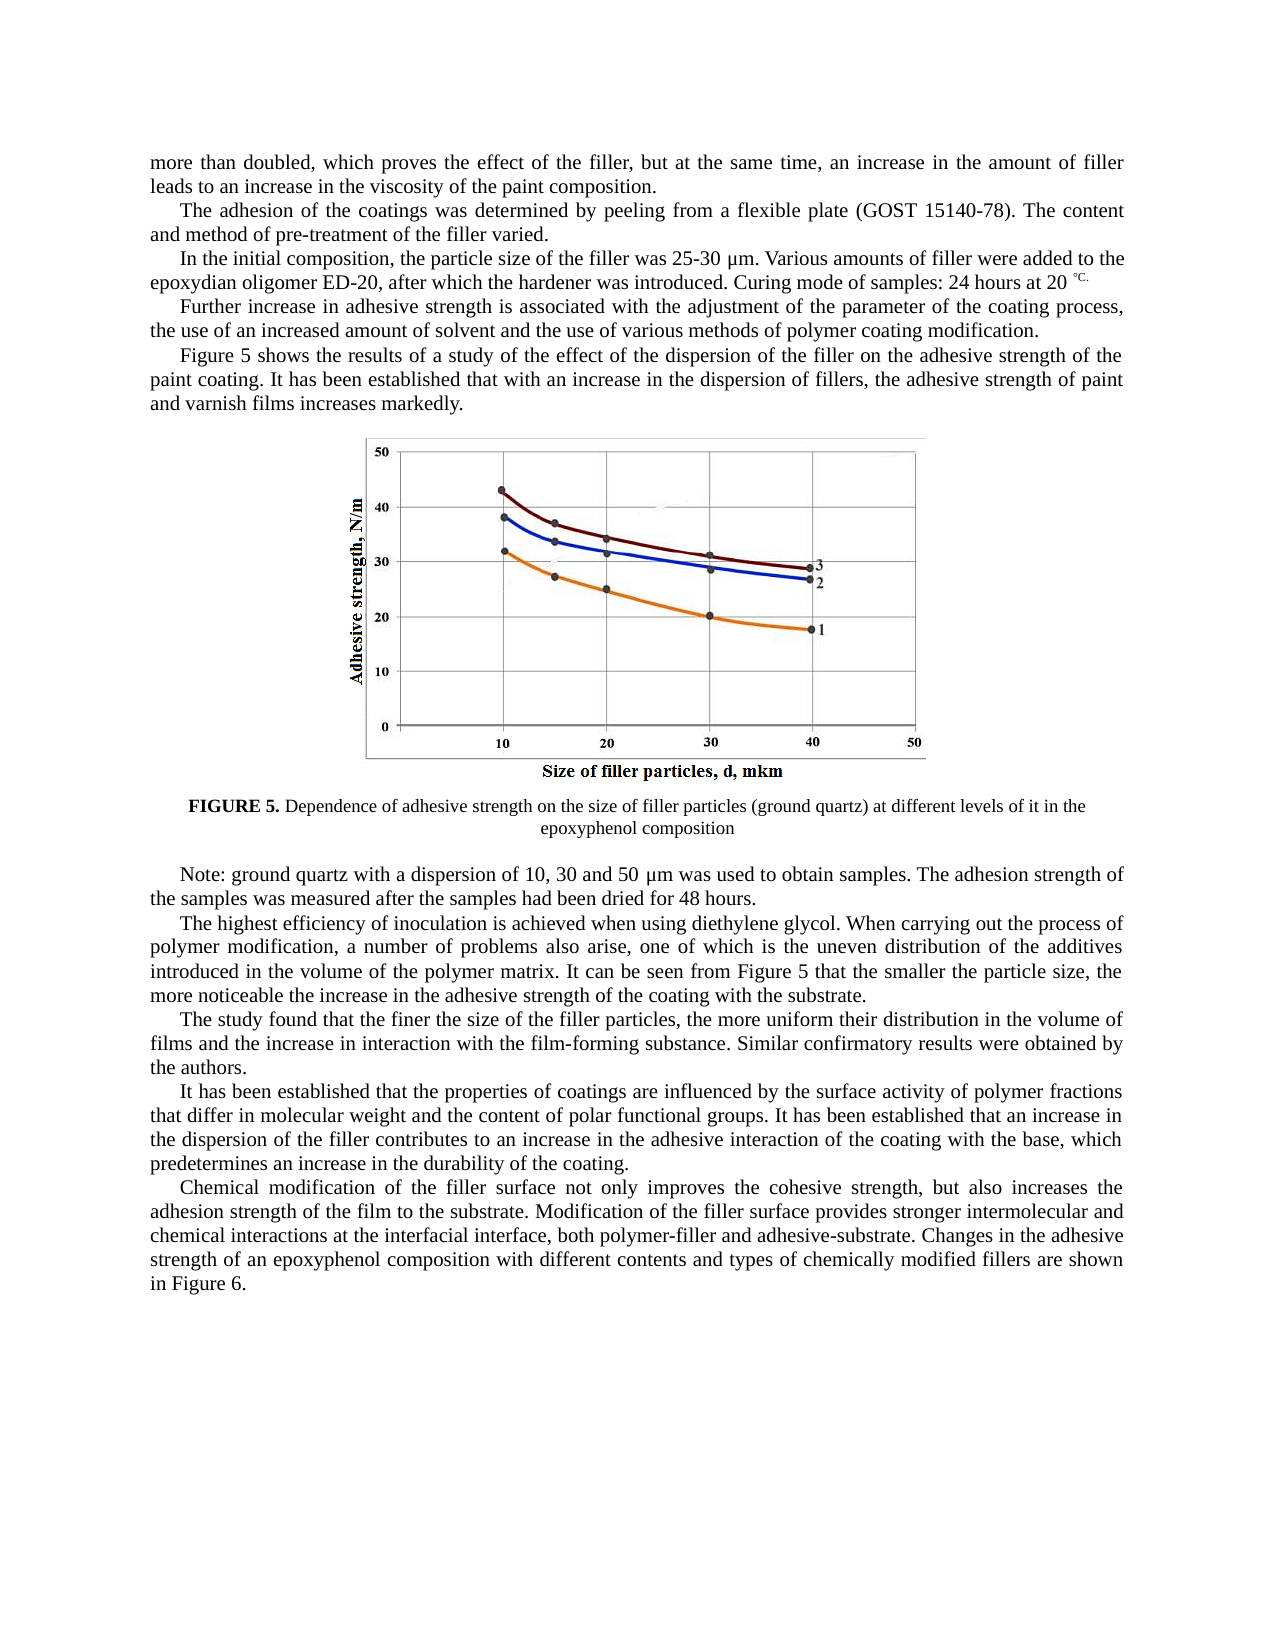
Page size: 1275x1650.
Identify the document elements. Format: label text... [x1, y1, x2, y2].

picture [348, 438, 926, 782]
text It has been established that the properties of coatings are influenced by the surface activity of polymer fractions that differ in molecular weight and the content of polar functional groups. It has been established that an increase in the dispersion of the filler contributes to an increase in the adhesive interaction of the coating with the base, which predetermines an increase in the durability of the coating. [150, 1079, 1125, 1175]
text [150, 150, 1125, 198]
text The highest efficiency of inoculation is achieved when using diethylene glycol. When carrying out the process of polymer modification, a number of problems also arise, one of which is the uneven distribution of the additives introduced in the volume of the polymer matrix. It can be seen from Figure 5 that the smaller the particle size, the more noticeable the increase in the adhesive strength of the coating with the substrate. [150, 910, 1125, 1007]
text FIGURE 5. Dependence of adhesive strength on the size of filler particles (ground quartz) at different levels of it in the epoxyphenol composition [150, 795, 1125, 838]
text The study found that the finer the size of the filler particles, the more uniform their distribution in the volume of films and the increase in interaction with the film-forming substance. Similar confirmatory results were obtained by the authors. [150, 1007, 1125, 1079]
text Note: ground quartz with a dispersion of 10, 30 and 50 μm was used to obtain samples. The adhesion strength of the samples was measured after the samples had been dried for 48 hours. [150, 862, 1125, 910]
text Chemical modification of the filler surface not only improves the cohesive strength, but also increases the adhesion strength of the film to the substrate. Modification of the filler surface provides stronger intermolecular and chemical interactions at the interfacial interface, both polymer-filler and adhesive-substrate. Changes in the adhesive strength of an epoxyphenol composition with different contents and types of chemically modified fillers are shown in Figure 6. [150, 1175, 1125, 1295]
text The adhesion of the coatings was determined by peeling from a flexible plate (GOST 15140-78). The content and method of pre-treatment of the filler varied. [150, 198, 1125, 246]
text In the initial composition, the particle size of the filler was 25-30 μm. Various amounts of filler were added to the epoxydian oligomer ED-20, after which the hardener was introduced. Curing mode of samples: 24 hours at 20 °C. [150, 246, 1125, 294]
text Figure 5 shows the results of a study of the effect of the dispersion of the filler on the adhesive strength of the paint coating. It has been established that with an increase in the dispersion of fillers, the adhesive strength of paint and varnish films increases markedly. [150, 342, 1125, 415]
text Further increase in adhesive strength is associated with the adjustment of the parameter of the coating process, the use of an increased amount of solvent and the use of various methods of polymer coating modification. [150, 294, 1125, 342]
